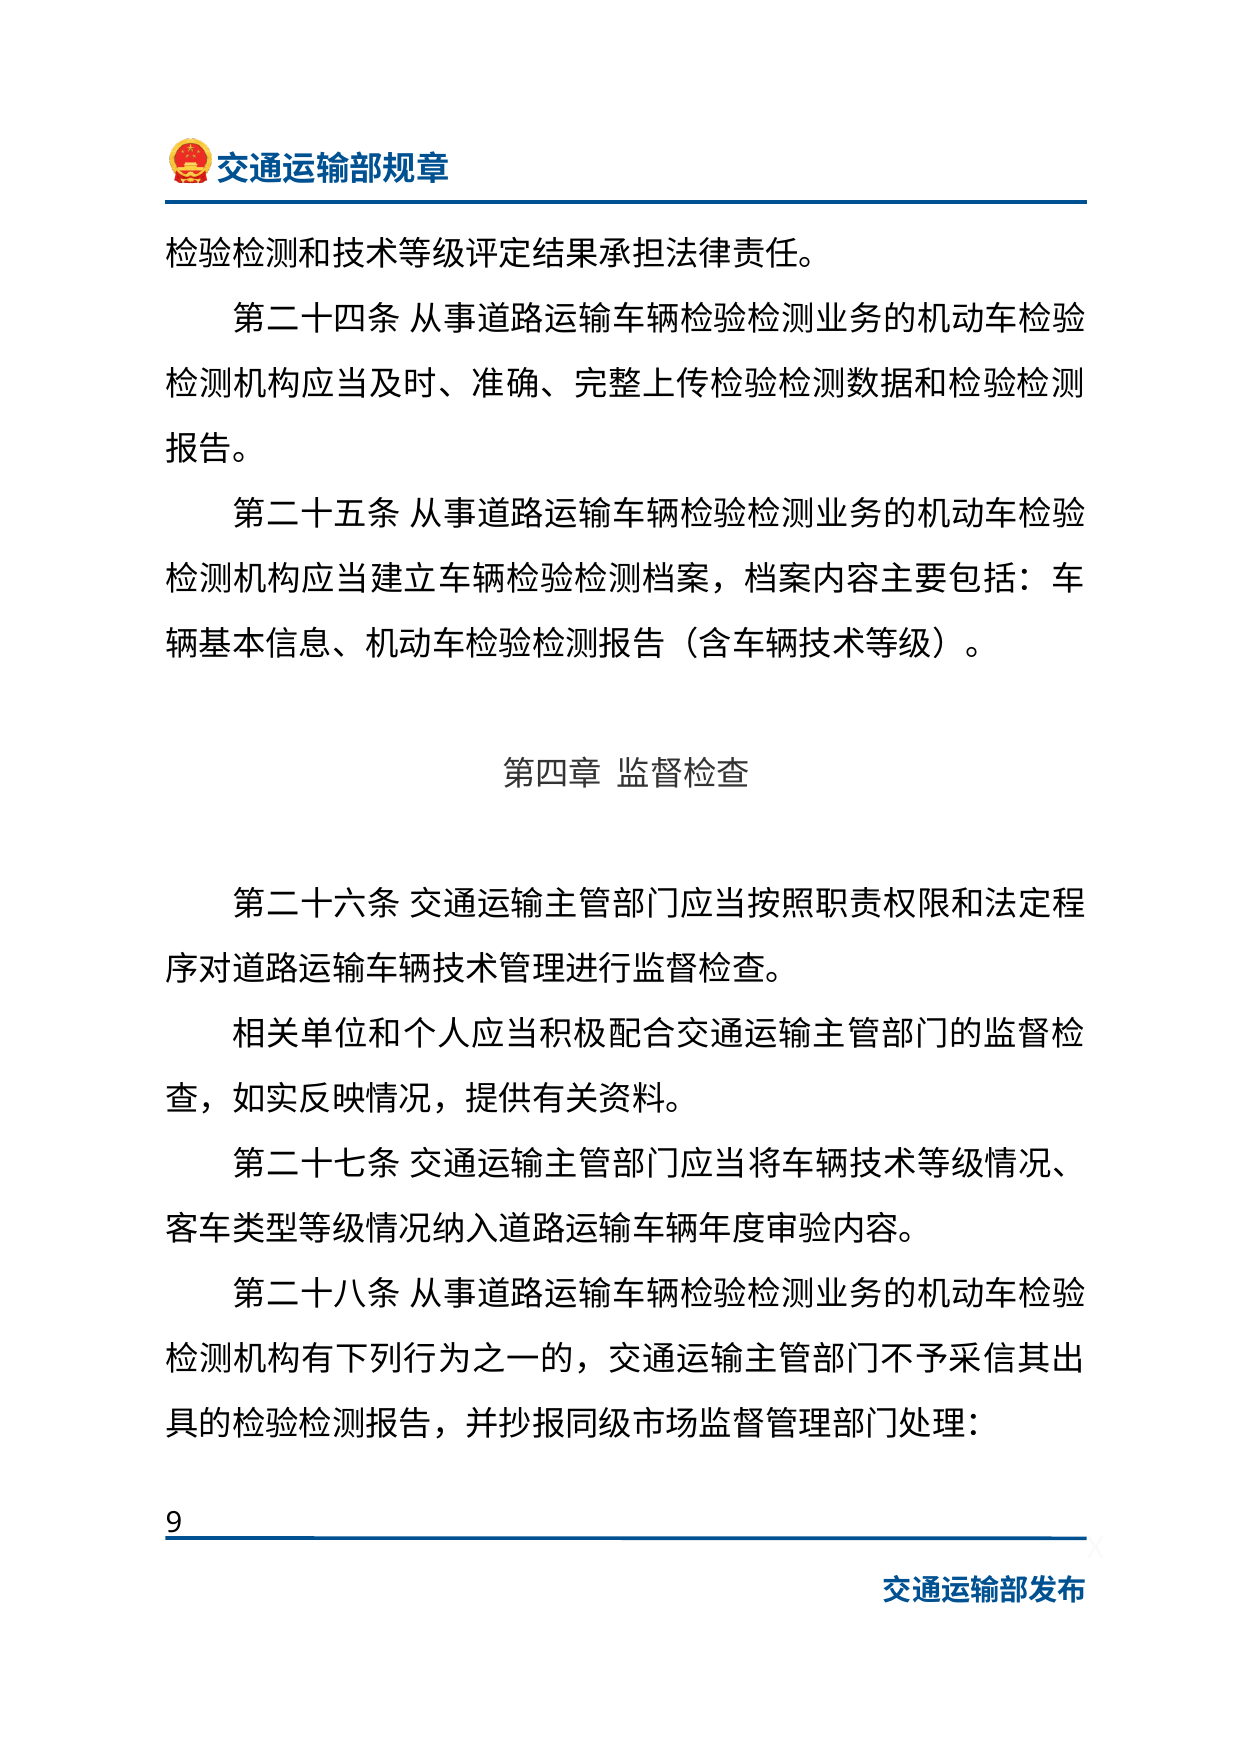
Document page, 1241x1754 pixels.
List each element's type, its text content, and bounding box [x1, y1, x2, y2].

text 第二十六条 交通运输主管部门应当按照职责权限和法定程序对道路运输车辆技术管理进行监督检查。 [165, 869, 1087, 999]
picture [165, 136, 216, 187]
text 第二十四条 从事道路运输车辆检验检测业务的机动车检验检测机构应当及时、准确、完整上传检验检测数据和检验检测报告。 [165, 284, 1087, 479]
text 相关单位和个人应当积极配合交通运输主管部门的监督检查，如实反映情况，提供有关资料。 [165, 999, 1087, 1129]
list 第四章 监督检查 [165, 739, 1087, 804]
text 从事道路运输车辆检验检测业务的机动车检验检测机构应当确保检验检测和技术等级评定结果客观、公正、准确，并对检验检测和技术等级评定结果承担法律责任。 [165, 219, 1087, 284]
text 第二十八条 从事道路运输车辆检验检测业务的机动车检验检测机构有下列行为之一的，交通运输主管部门不予采信其出具的检验检测报告，并抄报同级市场监督管理部门处理： [165, 1259, 1087, 1454]
text 第二十七条 交通运输主管部门应当将车辆技术等级情况、客车类型等级情况纳入道路运输车辆年度审验内容。 [165, 1129, 1087, 1259]
text 第二十五条 从事道路运输车辆检验检测业务的机动车检验检测机构应当建立车辆检验检测档案，档案内容主要包括：车辆基本信息、机动车检验检测报告（含车辆技术等级）。 [165, 479, 1087, 674]
